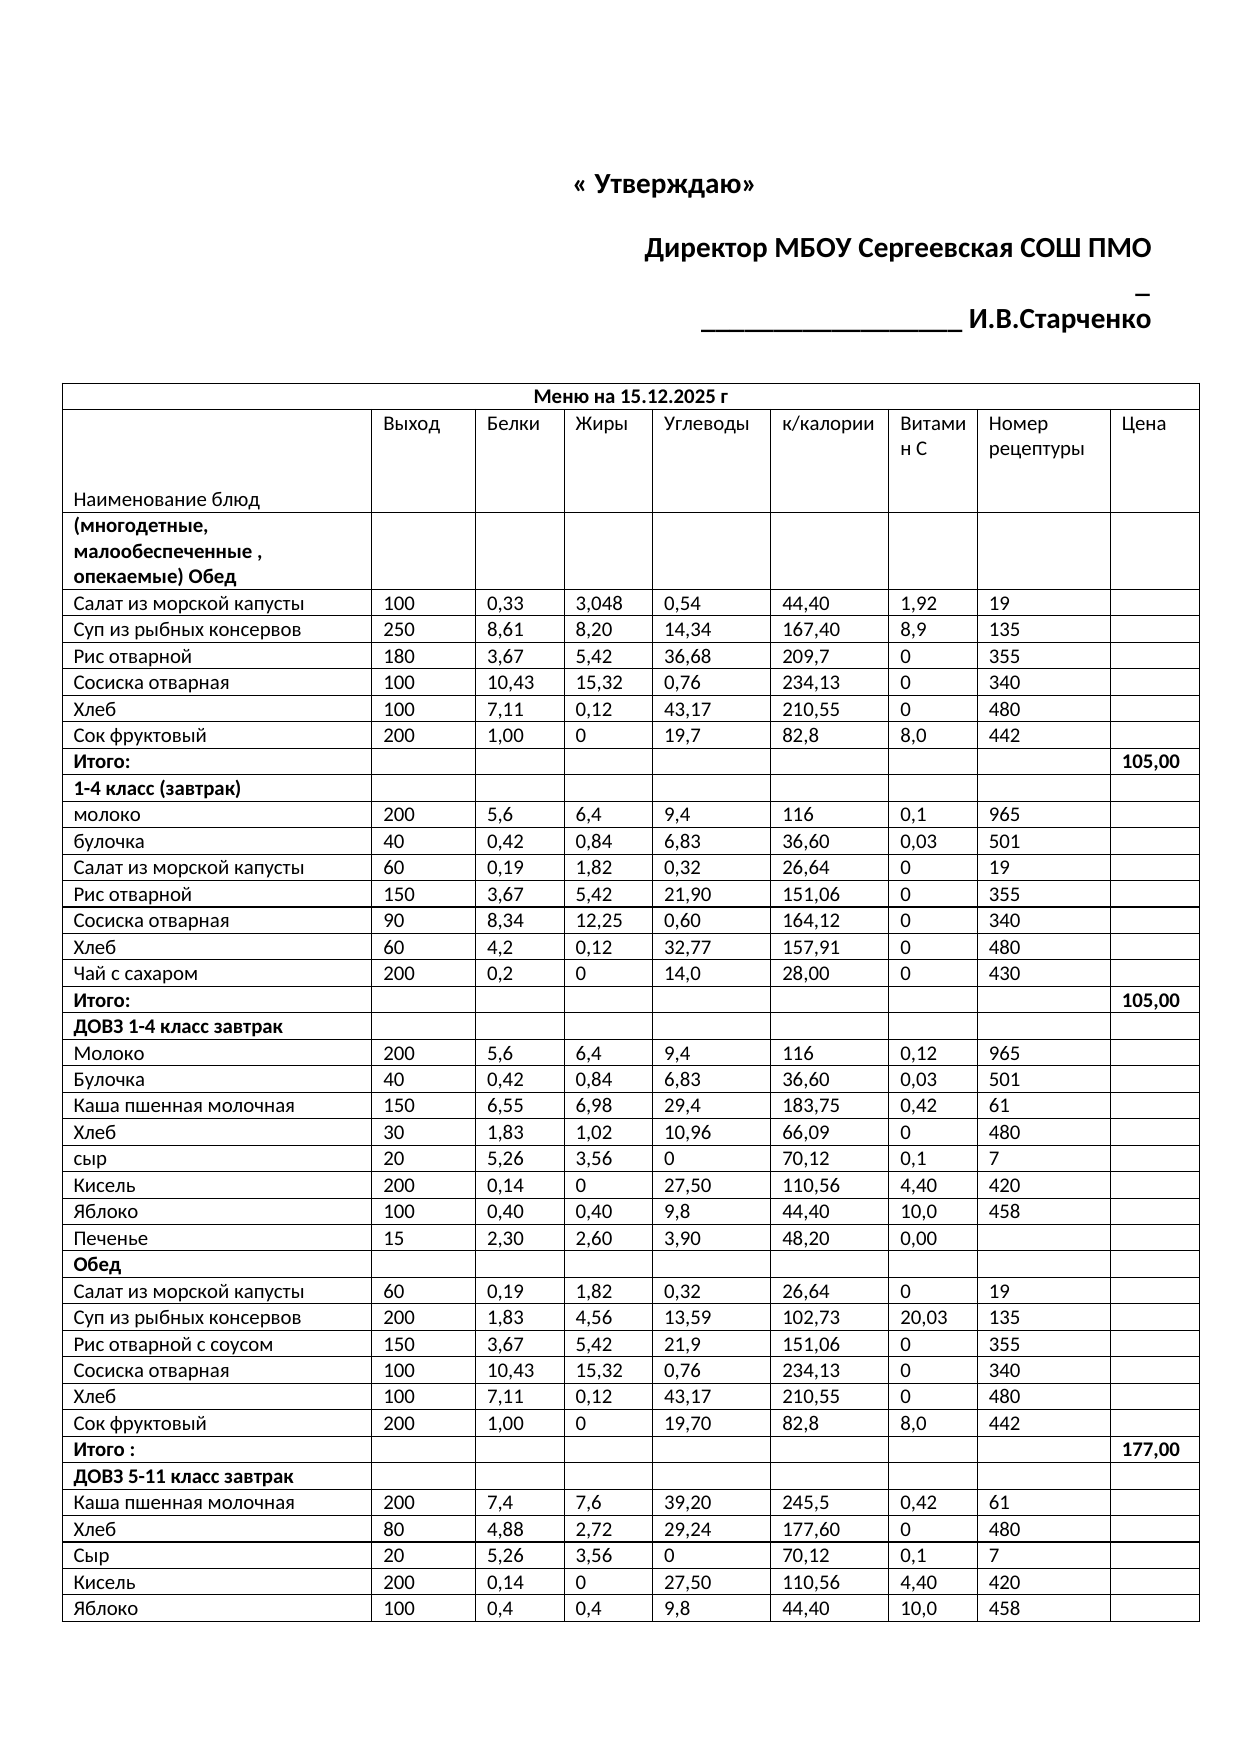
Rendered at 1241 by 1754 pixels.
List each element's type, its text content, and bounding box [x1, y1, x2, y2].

table_cell 60 [372, 1278, 475, 1303]
table_cell [653, 987, 770, 1012]
table_cell [1111, 1410, 1199, 1436]
table_cell 501 [978, 1066, 1110, 1092]
table_cell [372, 1463, 475, 1488]
table_cell 29,4 [653, 1093, 770, 1118]
table_cell 27,50 [653, 1569, 770, 1594]
table_cell Сосиска отварная [63, 1357, 371, 1383]
table_cell Обед [63, 1251, 371, 1277]
table_cell [476, 1463, 564, 1488]
table_cell 26,64 [771, 855, 888, 880]
table_cell [565, 1013, 652, 1039]
table_cell [653, 1463, 770, 1488]
table_cell 8,61 [476, 616, 564, 642]
table_cell 10,0 [889, 1595, 977, 1621]
table_cell к/калории [771, 410, 888, 512]
table_cell 15,32 [565, 1357, 652, 1383]
table_cell [565, 749, 652, 774]
table_cell 70,12 [771, 1543, 888, 1568]
table_cell 36,60 [771, 828, 888, 853]
table_cell 480 [978, 1384, 1110, 1409]
table_cell 0,4 [565, 1595, 652, 1621]
table_cell 0 [565, 1410, 652, 1436]
table_cell [565, 1437, 652, 1462]
table_cell Итого: [63, 749, 371, 774]
text ___________________ И.В.Старченко [177, 264, 1152, 336]
table_cell 28,00 [771, 960, 888, 986]
table_cell 2,30 [476, 1225, 564, 1250]
table_cell 1,02 [565, 1119, 652, 1144]
table_cell Рис отварной [63, 643, 371, 668]
table_cell 0 [889, 960, 977, 986]
table_cell 100 [372, 1595, 475, 1621]
table_cell 43,17 [653, 696, 770, 721]
text « Утверждаю» [177, 165, 1152, 201]
table_cell 234,13 [771, 669, 888, 695]
table_cell 5,42 [565, 643, 652, 668]
table_cell [476, 513, 564, 589]
table_cell [889, 775, 977, 801]
table_cell 6,98 [565, 1093, 652, 1118]
table_cell 19,70 [653, 1410, 770, 1436]
table_cell 10,43 [476, 1357, 564, 1383]
table_cell [1111, 643, 1199, 668]
table_cell [889, 1013, 977, 1039]
table_cell 66,09 [771, 1119, 888, 1144]
table_cell [1111, 1172, 1199, 1197]
table_cell [372, 749, 475, 774]
table_cell 0,84 [565, 828, 652, 853]
table_cell Витамин С [889, 410, 977, 512]
table_cell [653, 513, 770, 589]
table_cell [372, 1013, 475, 1039]
table_cell [771, 1437, 888, 1462]
table_cell [1111, 934, 1199, 959]
table_cell 5,26 [476, 1146, 564, 1171]
table_cell Сок фруктовый [63, 1410, 371, 1436]
table_cell 200 [372, 1040, 475, 1065]
table_cell 82,8 [771, 722, 888, 748]
table_cell 3,048 [565, 590, 652, 615]
table_cell 480 [978, 934, 1110, 959]
table_cell [978, 1013, 1110, 1039]
table_cell 110,56 [771, 1569, 888, 1594]
table_cell 60 [372, 934, 475, 959]
table_cell [889, 1463, 977, 1488]
table_cell [1111, 722, 1199, 748]
table_cell 0 [889, 934, 977, 959]
table_cell [565, 513, 652, 589]
table_cell 3,67 [476, 1331, 564, 1356]
table_cell 0 [889, 669, 977, 695]
table_cell 200 [372, 960, 475, 986]
table_cell 1,00 [476, 722, 564, 748]
table_cell Суп из рыбных консервов [63, 616, 371, 642]
table_cell [978, 1437, 1110, 1462]
table_cell 70,12 [771, 1146, 888, 1171]
table_cell 1,82 [565, 1278, 652, 1303]
table_cell 19 [978, 1278, 1110, 1303]
table_cell [476, 1251, 564, 1277]
table_cell 8,9 [889, 616, 977, 642]
table_cell 19,7 [653, 722, 770, 748]
table_cell 210,55 [771, 1384, 888, 1409]
table_cell [1111, 775, 1199, 801]
table_cell 40 [372, 1066, 475, 1092]
table_cell 4,40 [889, 1172, 977, 1197]
table_cell [1111, 1278, 1199, 1303]
table_cell 167,40 [771, 616, 888, 642]
table_cell 430 [978, 960, 1110, 986]
table_cell Хлеб [63, 696, 371, 721]
table_cell 3,56 [565, 1543, 652, 1568]
table_cell 27,50 [653, 1172, 770, 1197]
table_cell молоко [63, 802, 371, 827]
table_header Меню на 15.12.2025 г [63, 384, 1199, 409]
table_cell 0 [565, 960, 652, 986]
table_cell [978, 1225, 1110, 1250]
table_cell 0 [889, 1119, 977, 1144]
table_cell [1111, 1490, 1199, 1515]
table_cell 0,03 [889, 828, 977, 853]
table_cell [978, 749, 1110, 774]
table_cell 0 [653, 1146, 770, 1171]
table_cell 7,4 [476, 1490, 564, 1515]
table_cell [1111, 1013, 1199, 1039]
table_cell 44,40 [771, 1199, 888, 1224]
table_cell [889, 1251, 977, 1277]
table_cell 200 [372, 1172, 475, 1197]
table_cell 965 [978, 802, 1110, 827]
table_cell 0,14 [476, 1569, 564, 1594]
table_cell Каша пшенная молочная [63, 1490, 371, 1515]
table_cell 0,40 [565, 1199, 652, 1224]
table_cell 80 [372, 1516, 475, 1541]
table_cell 0,03 [889, 1066, 977, 1092]
table_cell 0,19 [476, 855, 564, 880]
table_cell 135 [978, 1304, 1110, 1330]
table_cell 3,90 [653, 1225, 770, 1250]
table_cell 0,54 [653, 590, 770, 615]
table_cell 340 [978, 1357, 1110, 1383]
table_cell Печенье [63, 1225, 371, 1250]
table_cell 30 [372, 1119, 475, 1144]
table_cell [1111, 1569, 1199, 1594]
table_cell 965 [978, 1040, 1110, 1065]
table_cell 355 [978, 643, 1110, 668]
table_cell 4,40 [889, 1569, 977, 1594]
table_cell [889, 1437, 977, 1462]
table_cell [978, 1463, 1110, 1488]
table_cell [978, 775, 1110, 801]
table_cell 420 [978, 1172, 1110, 1197]
table_cell [1111, 1543, 1199, 1568]
table_cell Чай с сахаром [63, 960, 371, 986]
table_cell [771, 987, 888, 1012]
table_cell [653, 749, 770, 774]
table_cell (многодетные, малообеспеченные , опекаемые) Обед [63, 513, 371, 589]
table_cell сыр [63, 1146, 371, 1171]
table_cell 61 [978, 1093, 1110, 1118]
table_cell Хлеб [63, 1516, 371, 1541]
table_cell 0,76 [653, 1357, 770, 1383]
table_cell [1111, 828, 1199, 853]
table_cell 0,40 [476, 1199, 564, 1224]
table_cell [1111, 1357, 1199, 1383]
table_cell 100 [372, 1199, 475, 1224]
table_cell 6,4 [565, 1040, 652, 1065]
table_cell Салат из морской капусты [63, 590, 371, 615]
table_cell 9,4 [653, 1040, 770, 1065]
table_cell 0,42 [889, 1093, 977, 1118]
table_cell 1,83 [476, 1119, 564, 1144]
table_cell 245,5 [771, 1490, 888, 1515]
table_cell 6,83 [653, 828, 770, 853]
table_cell 200 [372, 722, 475, 748]
table_cell 100 [372, 590, 475, 615]
table_cell 7 [978, 1146, 1110, 1171]
table_cell 0,76 [653, 669, 770, 695]
table_cell 340 [978, 669, 1110, 695]
table_cell 0 [565, 1569, 652, 1594]
table_cell [1111, 960, 1199, 986]
table_cell [771, 1251, 888, 1277]
table_cell Каша пшенная молочная [63, 1093, 371, 1118]
table_cell [889, 513, 977, 589]
table_cell [1111, 855, 1199, 880]
table_cell 8,34 [476, 908, 564, 933]
table_cell 0,84 [565, 1066, 652, 1092]
table_cell 20 [372, 1543, 475, 1568]
table_cell 19 [978, 855, 1110, 880]
table_cell [1111, 881, 1199, 906]
table_cell 0 [889, 881, 977, 906]
table_cell [1111, 908, 1199, 933]
table_cell [476, 775, 564, 801]
table_cell 90 [372, 908, 475, 933]
table_cell 36,68 [653, 643, 770, 668]
table_cell 0 [889, 696, 977, 721]
table_cell [1111, 696, 1199, 721]
table_cell 177,60 [771, 1516, 888, 1541]
table_cell Сосиска отварная [63, 669, 371, 695]
table_cell 102,73 [771, 1304, 888, 1330]
table_cell Суп из рыбных консервов [63, 1304, 371, 1330]
table_cell 0,1 [889, 1146, 977, 1171]
table_cell [372, 987, 475, 1012]
table_cell 0,42 [889, 1490, 977, 1515]
table_cell 7,11 [476, 1384, 564, 1409]
table_cell 3,56 [565, 1146, 652, 1171]
table_cell [565, 775, 652, 801]
table_cell 29,24 [653, 1516, 770, 1541]
table_cell 14,0 [653, 960, 770, 986]
table_cell 20,03 [889, 1304, 977, 1330]
table_cell 0,14 [476, 1172, 564, 1197]
table_cell 200 [372, 802, 475, 827]
table_cell Выход [372, 410, 475, 512]
table_cell 100 [372, 1384, 475, 1409]
table_cell Жиры [565, 410, 652, 512]
table_cell 4,88 [476, 1516, 564, 1541]
table_cell 0,42 [476, 828, 564, 853]
table_cell [476, 749, 564, 774]
table_cell 5,26 [476, 1543, 564, 1568]
table_cell 2,72 [565, 1516, 652, 1541]
table_cell 7,6 [565, 1490, 652, 1515]
table_cell 44,40 [771, 590, 888, 615]
table_cell 442 [978, 722, 1110, 748]
table_cell [771, 775, 888, 801]
table_cell 12,25 [565, 908, 652, 933]
table_cell [653, 1013, 770, 1039]
table_cell 5,42 [565, 1331, 652, 1356]
table_cell Рис отварной [63, 881, 371, 906]
table_cell 36,60 [771, 1066, 888, 1092]
table_cell 8,0 [889, 722, 977, 748]
text Директор МБОУ Сергеевская СОШ ПМО [177, 201, 1152, 264]
table_cell 210,55 [771, 696, 888, 721]
table_cell 0 [653, 1543, 770, 1568]
table_cell Цена [1111, 410, 1199, 512]
table_cell 6,55 [476, 1093, 564, 1118]
table_cell Рис отварной с соусом [63, 1331, 371, 1356]
table_cell [1111, 1331, 1199, 1356]
table_cell [476, 1437, 564, 1462]
table_cell 0,60 [653, 908, 770, 933]
table_cell 32,77 [653, 934, 770, 959]
table_cell 4,2 [476, 934, 564, 959]
table_cell [978, 1251, 1110, 1277]
table_cell [978, 513, 1110, 589]
table_cell 60 [372, 855, 475, 880]
table_cell Кисель [63, 1172, 371, 1197]
table_cell 5,6 [476, 802, 564, 827]
table_cell Хлеб [63, 1384, 371, 1409]
table_cell 6,4 [565, 802, 652, 827]
table_cell [1111, 1463, 1199, 1488]
table_cell [1111, 1304, 1199, 1330]
table_cell 150 [372, 1331, 475, 1356]
table_cell 0,1 [889, 1543, 977, 1568]
table_cell 3,67 [476, 881, 564, 906]
table_cell 480 [978, 696, 1110, 721]
table_cell 0 [889, 1331, 977, 1356]
table_cell 82,8 [771, 1410, 888, 1436]
table_cell ДОВЗ 1-4 класс завтрак [63, 1013, 371, 1039]
table_cell [889, 749, 977, 774]
table_cell [771, 749, 888, 774]
table_cell 135 [978, 616, 1110, 642]
table_cell 100 [372, 1357, 475, 1383]
table_cell булочка [63, 828, 371, 853]
table_cell 458 [978, 1595, 1110, 1621]
table_cell [1111, 1199, 1199, 1224]
table_cell 200 [372, 1304, 475, 1330]
table_cell 151,06 [771, 881, 888, 906]
table_cell ДОВЗ 5-11 класс завтрак [63, 1463, 371, 1488]
table_cell 0,19 [476, 1278, 564, 1303]
table_cell 7,11 [476, 696, 564, 721]
table_cell 0 [889, 1357, 977, 1383]
table_cell [1111, 1251, 1199, 1277]
table_cell 40 [372, 828, 475, 853]
table_cell [653, 1437, 770, 1462]
table_cell Итого: [63, 987, 371, 1012]
table_cell 0 [889, 1516, 977, 1541]
table_cell Кисель [63, 1569, 371, 1594]
table_cell 480 [978, 1516, 1110, 1541]
table_cell 200 [372, 1410, 475, 1436]
table_cell 100 [372, 669, 475, 695]
table_cell 164,12 [771, 908, 888, 933]
table_cell 61 [978, 1490, 1110, 1515]
table_cell Итого : [63, 1437, 371, 1462]
table_cell 234,13 [771, 1357, 888, 1383]
table_cell [372, 1437, 475, 1462]
table_cell Сыр [63, 1543, 371, 1568]
table_cell [1111, 616, 1199, 642]
table_cell Сосиска отварная [63, 908, 371, 933]
table_cell [1111, 1595, 1199, 1621]
table_cell 0,2 [476, 960, 564, 986]
table_cell 100 [372, 696, 475, 721]
table_cell 200 [372, 1490, 475, 1515]
table_cell [372, 513, 475, 589]
table_cell Сок фруктовый [63, 722, 371, 748]
table_cell 21,9 [653, 1331, 770, 1356]
table_cell 26,64 [771, 1278, 888, 1303]
table_cell 6,83 [653, 1066, 770, 1092]
table_cell 110,56 [771, 1172, 888, 1197]
table_cell 200 [372, 1569, 475, 1594]
table_cell [1111, 1066, 1199, 1092]
table_cell 209,7 [771, 643, 888, 668]
table_cell 0,12 [565, 696, 652, 721]
table_cell 180 [372, 643, 475, 668]
table_cell 0 [889, 643, 977, 668]
table_cell [771, 513, 888, 589]
table_cell 13,59 [653, 1304, 770, 1330]
table_cell 19 [978, 590, 1110, 615]
table_cell 39,20 [653, 1490, 770, 1515]
table_cell 5,42 [565, 881, 652, 906]
table_cell 0 [889, 1384, 977, 1409]
table_cell [771, 1463, 888, 1488]
table_cell 0 [565, 722, 652, 748]
table_cell [1111, 1146, 1199, 1171]
table_cell Номер рецептуры [978, 410, 1110, 512]
table_cell Салат из морской капусты [63, 1278, 371, 1303]
table_cell 480 [978, 1119, 1110, 1144]
table_cell 150 [372, 1093, 475, 1118]
table_cell 5,6 [476, 1040, 564, 1065]
table_cell 3,67 [476, 643, 564, 668]
table_cell 9,8 [653, 1595, 770, 1621]
table_cell 116 [771, 802, 888, 827]
table_cell [372, 775, 475, 801]
table_cell 0,00 [889, 1225, 977, 1250]
table_cell 157,91 [771, 934, 888, 959]
table_cell [1111, 669, 1199, 695]
table_cell Булочка [63, 1066, 371, 1092]
table_cell 0 [565, 1172, 652, 1197]
table_cell 1-4 класс (завтрак) [63, 775, 371, 801]
table_cell Хлеб [63, 1119, 371, 1144]
table_cell 0 [889, 1278, 977, 1303]
table_cell 0,33 [476, 590, 564, 615]
table_cell 355 [978, 881, 1110, 906]
table_cell Яблоко [63, 1595, 371, 1621]
table_cell 151,06 [771, 1331, 888, 1356]
table_cell [372, 1251, 475, 1277]
table_cell 10,43 [476, 669, 564, 695]
table_cell 0,12 [565, 1384, 652, 1409]
table_cell 2,60 [565, 1225, 652, 1250]
table_cell 44,40 [771, 1595, 888, 1621]
table_cell [565, 1463, 652, 1488]
table_cell Салат из морской капусты [63, 855, 371, 880]
table_cell [1111, 1093, 1199, 1118]
table_cell 43,17 [653, 1384, 770, 1409]
table_cell [889, 987, 977, 1012]
table_cell Наименование блюд [63, 410, 371, 512]
table_cell 0,42 [476, 1066, 564, 1092]
table_cell 1,00 [476, 1410, 564, 1436]
table_cell [565, 1251, 652, 1277]
table_cell 9,8 [653, 1199, 770, 1224]
table_cell 10,0 [889, 1199, 977, 1224]
table_cell 458 [978, 1199, 1110, 1224]
table_cell 0,12 [565, 934, 652, 959]
table_cell 183,75 [771, 1093, 888, 1118]
table_cell 21,90 [653, 881, 770, 906]
table_cell 0,32 [653, 1278, 770, 1303]
table_cell [1111, 1119, 1199, 1144]
table_cell [1111, 1225, 1199, 1250]
table_cell Белки [476, 410, 564, 512]
table_cell 177,00 [1111, 1437, 1199, 1462]
table_cell 105,00 [1111, 749, 1199, 774]
table_cell 355 [978, 1331, 1110, 1356]
table_cell 15,32 [565, 669, 652, 695]
table_cell [771, 1013, 888, 1039]
table_cell 1,92 [889, 590, 977, 615]
table_cell 0 [889, 908, 977, 933]
table_cell 8,20 [565, 616, 652, 642]
table_cell 8,0 [889, 1410, 977, 1436]
table_cell Молоко [63, 1040, 371, 1065]
table_cell 15 [372, 1225, 475, 1250]
table_cell 116 [771, 1040, 888, 1065]
table_cell 0,4 [476, 1595, 564, 1621]
table_cell [1111, 1384, 1199, 1409]
table_cell 10,96 [653, 1119, 770, 1144]
table_cell 0,1 [889, 802, 977, 827]
table_cell [653, 1251, 770, 1277]
table_cell Углеводы [653, 410, 770, 512]
table_cell 20 [372, 1146, 475, 1171]
table_cell [1111, 1040, 1199, 1065]
table_cell [1111, 802, 1199, 827]
table_cell 1,82 [565, 855, 652, 880]
table_cell [1111, 1516, 1199, 1541]
table_cell [476, 1013, 564, 1039]
table_cell 0 [889, 855, 977, 880]
table_cell 442 [978, 1410, 1110, 1436]
table_cell 4,56 [565, 1304, 652, 1330]
table_cell [978, 987, 1110, 1012]
table_cell Хлеб [63, 934, 371, 959]
table_cell 340 [978, 908, 1110, 933]
table_cell 7 [978, 1543, 1110, 1568]
table_cell 1,83 [476, 1304, 564, 1330]
table_cell 420 [978, 1569, 1110, 1594]
table_cell [476, 987, 564, 1012]
table_cell 501 [978, 828, 1110, 853]
table_cell 0,12 [889, 1040, 977, 1065]
table_cell [565, 987, 652, 1012]
table_cell 9,4 [653, 802, 770, 827]
table_cell 105,00 [1111, 987, 1199, 1012]
table_cell 0,32 [653, 855, 770, 880]
table_cell [1111, 590, 1199, 615]
table_cell 48,20 [771, 1225, 888, 1250]
table_cell 250 [372, 616, 475, 642]
table_cell [1111, 513, 1199, 589]
table_cell Яблоко [63, 1199, 371, 1224]
table_cell [653, 775, 770, 801]
table_cell 150 [372, 881, 475, 906]
table_cell 14,34 [653, 616, 770, 642]
